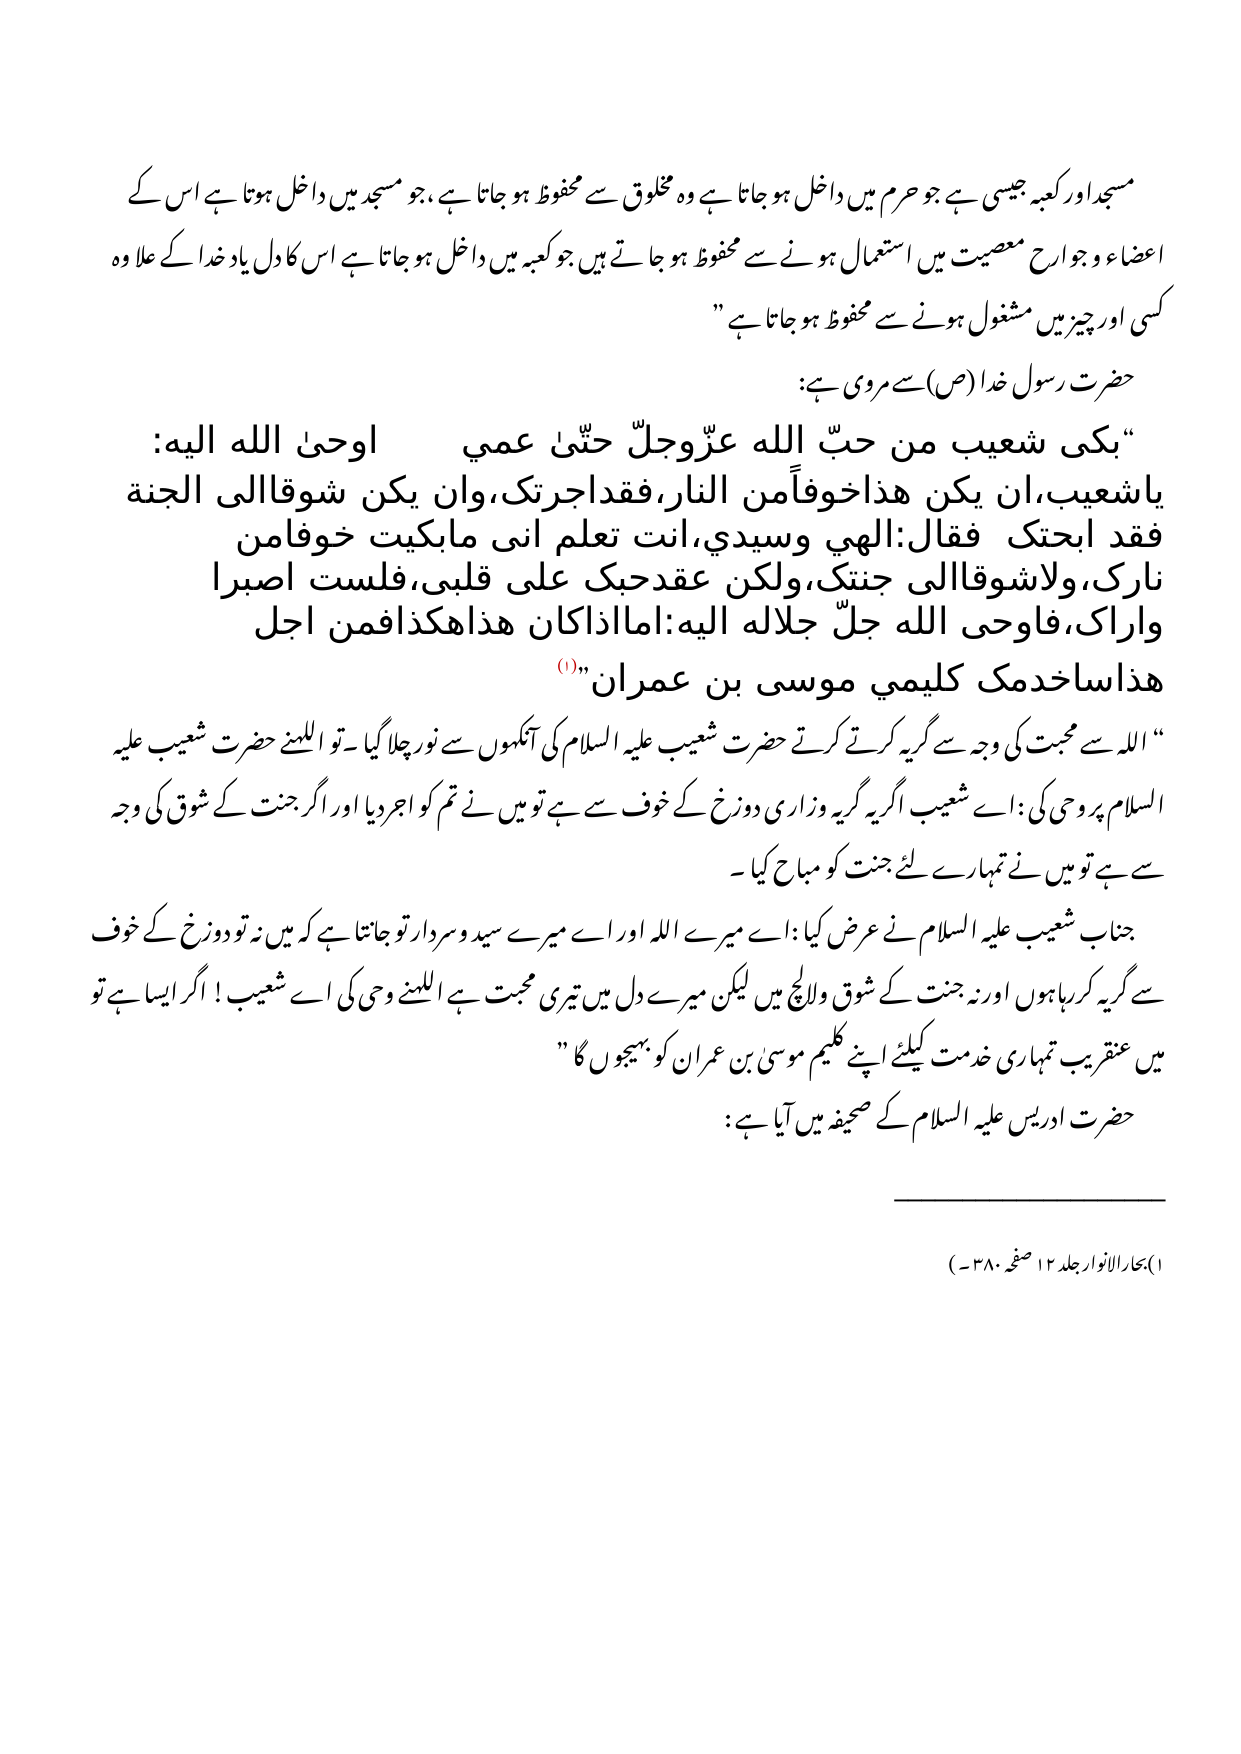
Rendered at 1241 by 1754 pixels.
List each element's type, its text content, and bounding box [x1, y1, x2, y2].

text مسجداور کعبہ جيسی ہے جو حرم ميں داخل ہو جاتا ہے وہ مخلوق سے محفوظ ہو جاتا ہے ،جو مسجد ميں داخل ہوتا ہے اس کے اعضاء و جوارح معصيت ميں استعمال ہو نے سے محفوظ ہو جا تے ہيں جو کعبہ ميں داخل ہو جاتا ہے اس کا دل یاد خدا کے علا وہ کسی اور چيز ميں مشغول ہونے سے محفوظ ہو جاتا ہے ” [75, 156, 1165, 344]
text حضرت ادریس عليہ السلام کے صحيفہ ميں آیا ہے : [75, 1081, 1165, 1143]
text ١)بحارالانوار جلد ١٢ صفحہ ٣٨٠ ۔ ) [75, 1236, 1165, 1283]
text جناب شعيب عليہ السلام نے عرض کيا :اے ميرے الله اور اے ميرے سيد وسردار تو جانتا ہے کہ ميں نہ تو دوزخ کے خوف سے گریہ کررہاہوں اور نہ جنت کے شوق ولالچ ميں ليکن ميرے دل ميں تيری محبت ہے اللهنے وحی کی اے شعيب! اگر ایسا ہے تو ميں عنقریب تمہاری خدمت کيلئے اپنے کليم موسیٰ بن عمران کو بهيجو ں گا ” [75, 893, 1165, 1081]
text ____________________ [75, 1143, 1165, 1211]
text “بکی شعيب من حبّ الله عزّوجلّ حتّیٰ عمي اوحیٰ الله اليه: یاشعيب،ان یکن هذاخوفاًمن النار،فقداجرتک،وان یکن شوقاالی الجنة فقد ابحتک فقال:الهي وسيدي،انت تعلم انی مابکيت خوفامن نارک،ولاشوقاالی جنتک،ولکن عقدحبک علی قلبی،فلست اصبرا واراک،فاوحی الله جلّ جلاله اليه:امااذاکان هذاهکذافمن اجل هذاساخدمک کليمي موسی بن عمران”(١) “ الله سے محبت کی وجہ سے گریہ کرتے کرتے حضرت شعيب عليہ السلام کی آنکهوں سے نور چلا گيا ۔تو اللهنے حضرت شعيب عليہ السلام پر وحی کی :اے شعيب اگر یہ گریہ وزار ی دوزخ کے خوف سے ہے تو ميں نے تم کو اجردیا اور اگر جنت کے شوق کی وجہ سے ہے تو ميں نے تمہارے لئے جنت کو مباح کيا ۔ [75, 406, 1165, 893]
text حضرت رسول خدا (ص)سے مروی ہے: [75, 344, 1165, 406]
